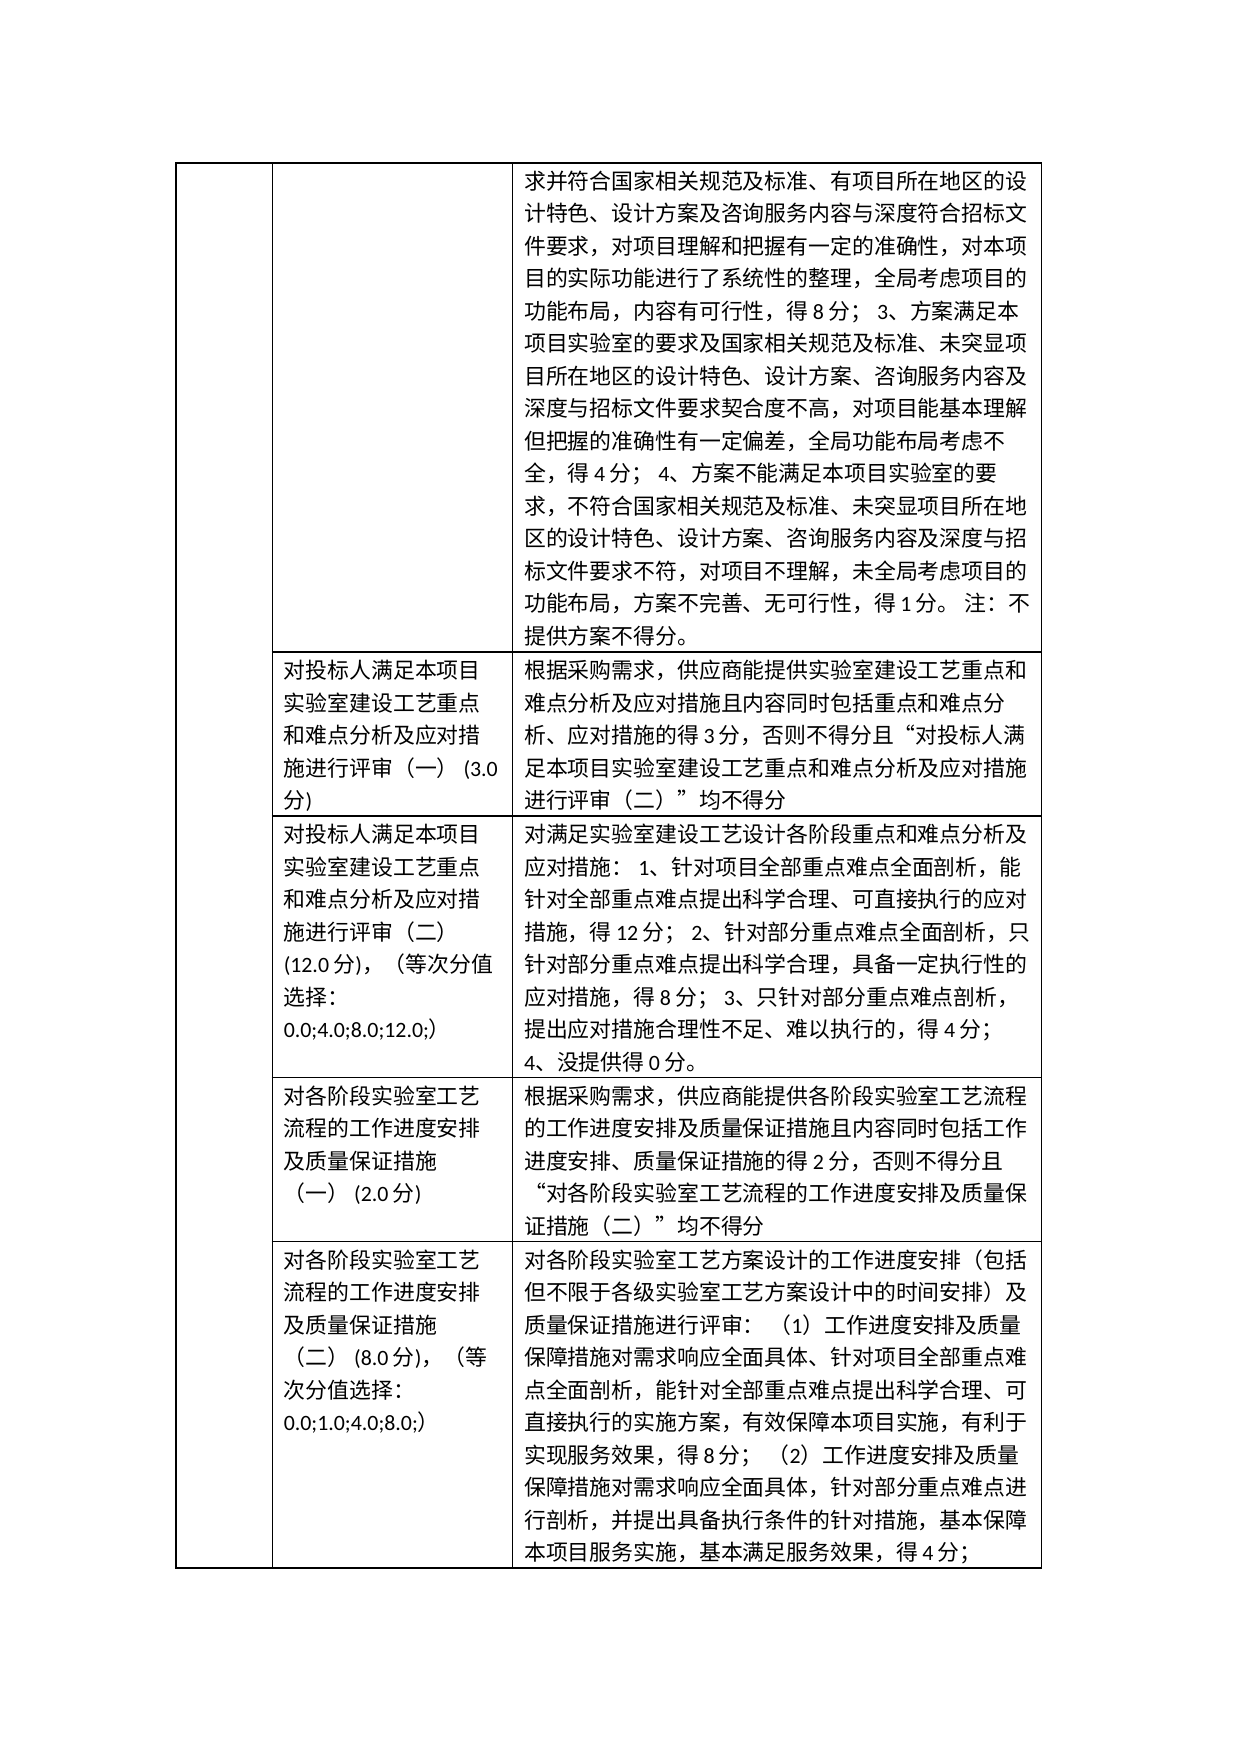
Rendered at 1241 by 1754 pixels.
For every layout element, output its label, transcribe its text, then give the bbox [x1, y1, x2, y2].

table_cell 对满足实验室建设工艺设计各阶段重点和难点分析及应对措施： 1、针对项目全部重点难点全面剖析，能针对全部重点难点提出科学合理、可直接执行的应对措施，得12分； 2、针对部分重点难点全面剖析，只针对部分重点难点提出科学合理，具备一定执行性的应对措施，得8分； 3、只针对部分重点难点剖析，提出应对措施合理性不足、难以执行的，得4分； 4、没提供得0分。 [513, 817, 1041, 1077]
table_cell 对各阶段实验室工艺流程的工作进度安排及质量保证措施（一） (2.0分) [273, 1078, 512, 1241]
table_cell 对投标人满足本项目实验室建设工艺重点和难点分析及应对措施进行评审（一） (3.0分) [273, 653, 512, 815]
table_cell 根据采购需求，供应商能提供实验室建设工艺重点和难点分析及应对措施且内容同时包括重点和难点分析、应对措施的得3分，否则不得分且“对投标人满足本项目实验室建设工艺重点和难点分析及应对措施进行评审（二）”均不得分 [513, 653, 1041, 815]
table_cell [273, 164, 512, 651]
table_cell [273, 1242, 512, 1567]
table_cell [513, 1242, 1041, 1567]
table_cell 对投标人满足本项目实验室建设工艺重点和难点分析及应对措施进行评审（二） (12.0分)，（等次分值选择：0.0;4.0;8.0;12.0;） [273, 817, 512, 1077]
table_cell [513, 164, 1041, 651]
table_cell 根据采购需求，供应商能提供各阶段实验室工艺流程的工作进度安排及质量保证措施且内容同时包括工作进度安排、质量保证措施的得2分，否则不得分且“对各阶段实验室工艺流程的工作进度安排及质量保证措施（二）”均不得分 [513, 1078, 1041, 1241]
